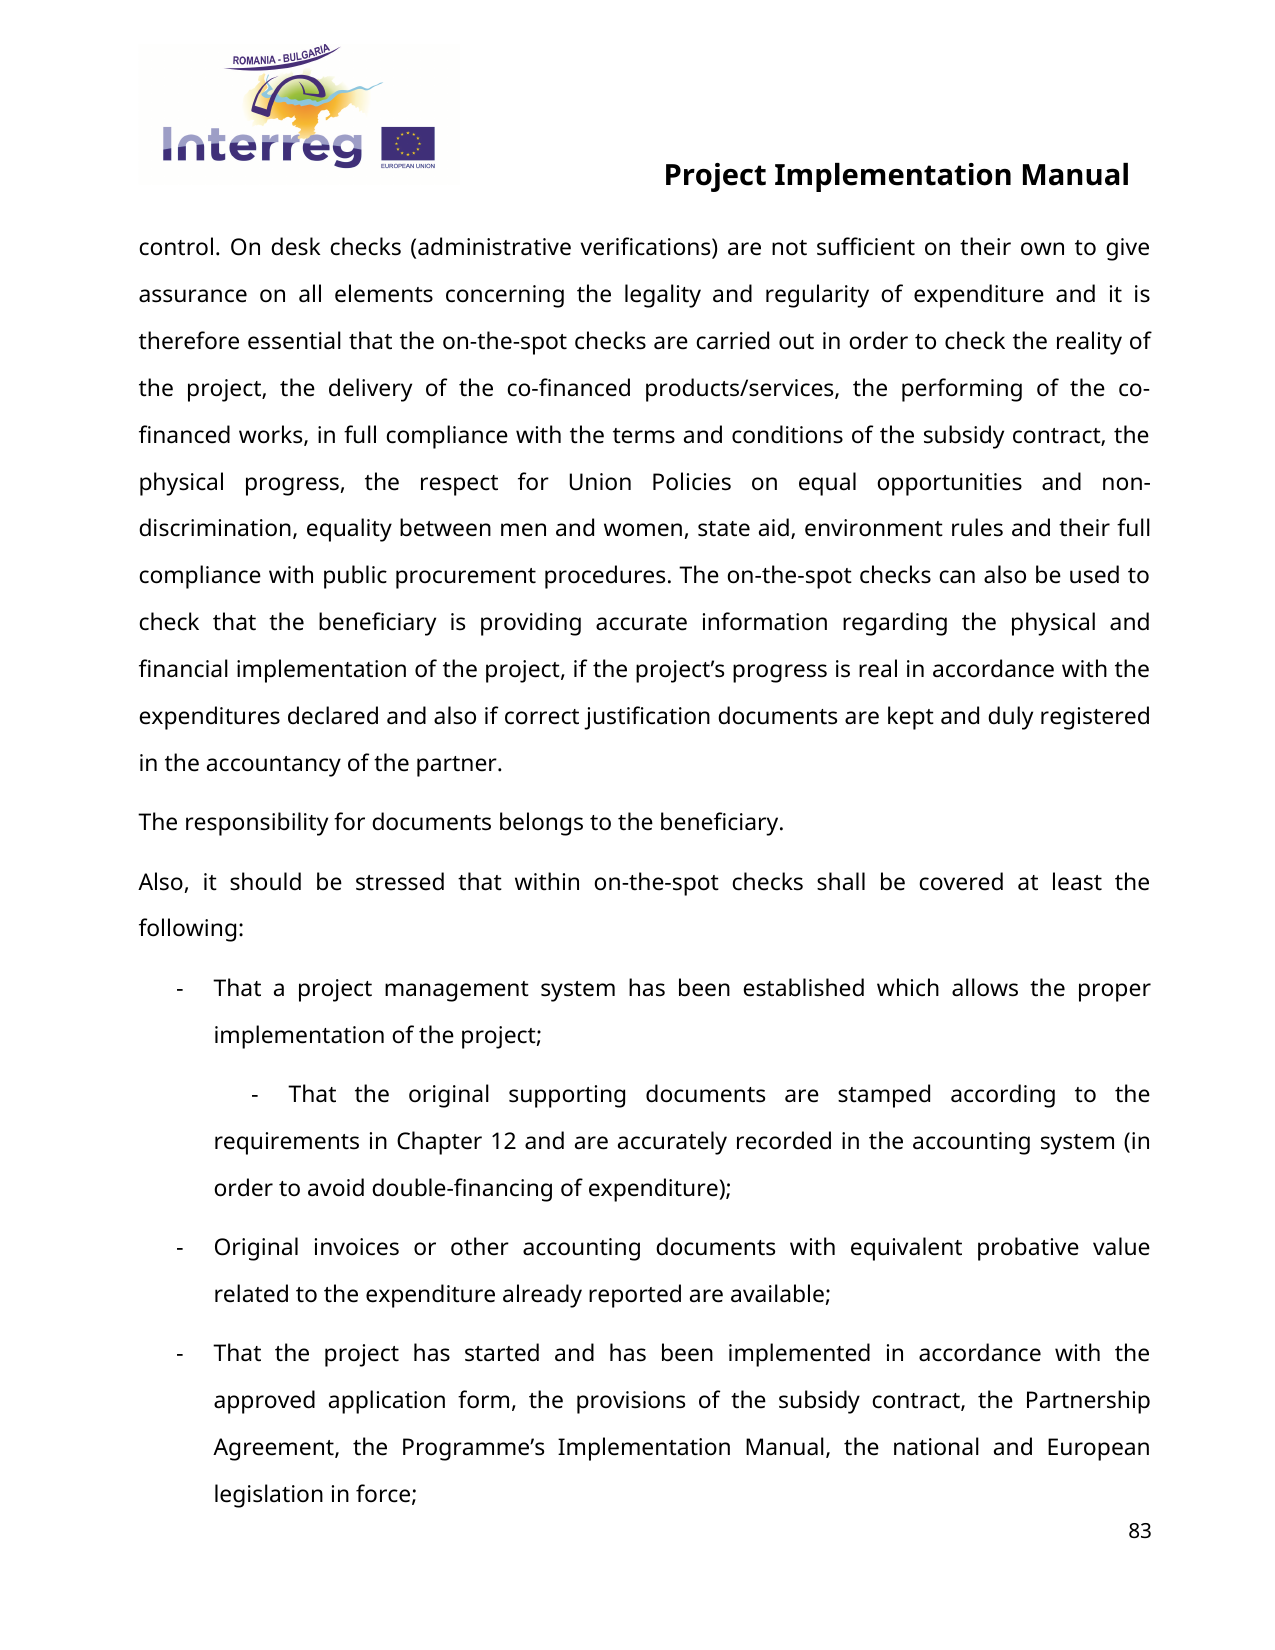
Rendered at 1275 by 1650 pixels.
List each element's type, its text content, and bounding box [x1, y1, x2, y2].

list Original invoices or other accounting documents with equivalent probative value related to the expenditure already reported are available; [176, 1231, 1152, 1309]
picture [138, 44, 461, 185]
list That the project has started and has been implemented in accordance with the approved application form, the provisions of the subsidy contract, the Partnership Agreement, the Programme’s Implementation Manual, the national and European legislation in force; [176, 1337, 1152, 1509]
text The responsibility for documents belongs to the beneficiary. [138, 806, 1152, 837]
text Also, it should be stressed that within on-the-spot checks shall be covered at least the following: [138, 865, 1152, 943]
list That the original supporting documents are stamped according to the requirements in Chapter 12 and are accurately recorded in the accounting system (in order to avoid double-financing of expenditure); [213, 1078, 1152, 1203]
list That a project management system has been established which allows the proper implementation of the project; [176, 972, 1152, 1050]
